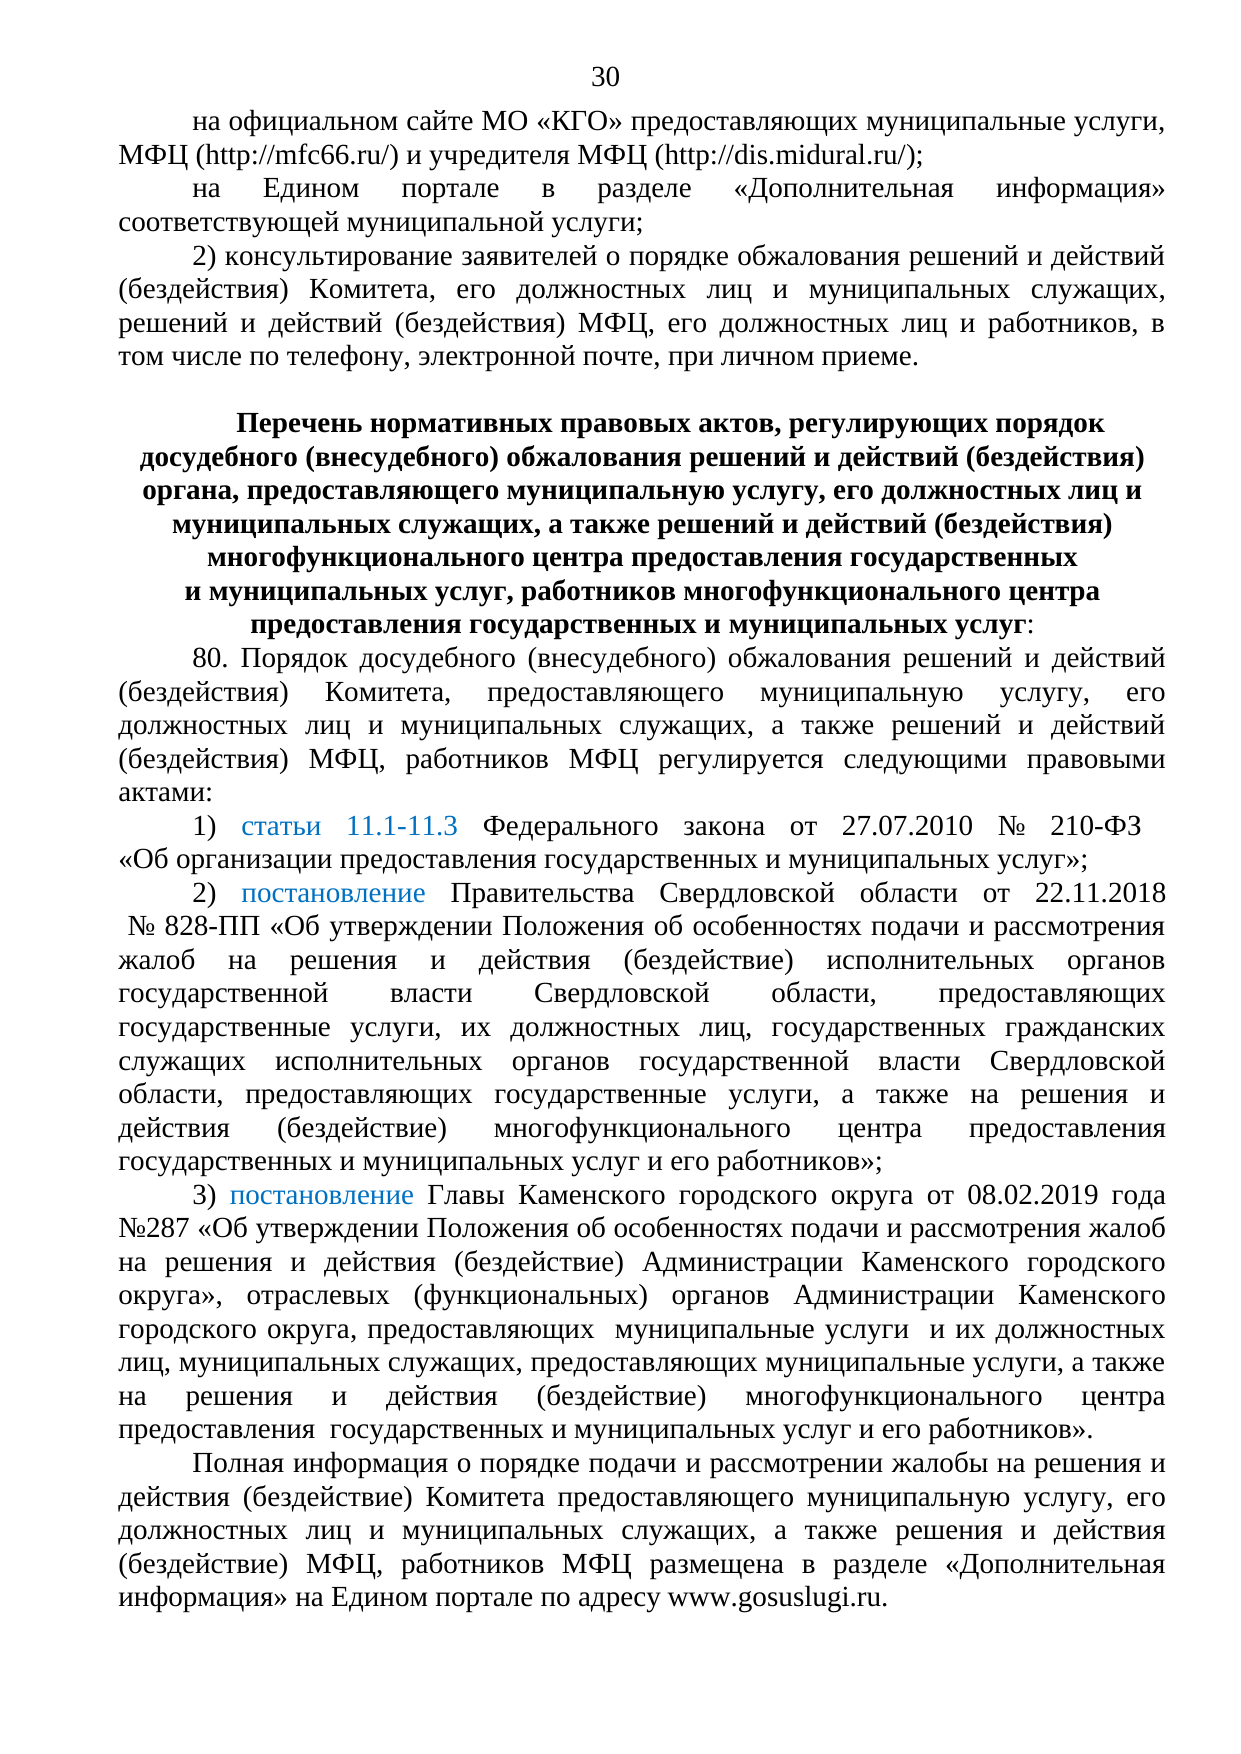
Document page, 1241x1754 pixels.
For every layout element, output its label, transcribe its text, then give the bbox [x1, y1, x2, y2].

text 3) постановление Главы Каменского городского округа от 08.02.2019 года №287 «Об утверждении Положения об особенностях подачи и рассмотрения жалоб на решения и действия (бездействие) Администрации Каменского городского округа», отраслевых (функциональных) органов Администрации Каменского городского округа, предоставляющих муниципальные услуги и их должностных лиц, муниципальных служащих, предоставляющих муниципальные услуги, а также на решения и действия (бездействие) многофункционального центра предоставления государственных и муниципальных услуг и его работников». [118, 1177, 1167, 1445]
text 2) постановление Правительства Свердловской области от 22.11.2018 № 828-ПП «Об утверждении Положения об особенностях подачи и рассмотрения жалоб на решения и действия (бездействие) исполнительных органов государственной власти Свердловской области, предоставляющих государственные услуги, их должностных лиц, государственных гражданских служащих исполнительных органов государственной власти Свердловской области, предоставляющих государственные услуги, а также на решения и действия (бездействие) многофункционального центра предоставления государственных и муниципальных услуг и его работников»; [118, 875, 1167, 1177]
text 1) статьи 11.1-11.3 Федерального закона от 27.07.2010 № 210-ФЗ «Об организации предоставления государственных и муниципальных услуг»; [118, 808, 1167, 875]
text 2) консультирование заявителей о порядке обжалования решений и действий (бездействия) Комитета, его должностных лиц и муниципальных служащих, решений и действий (бездействия) МФЦ, его должностных лиц и работников, в том числе по телефону, электронной почте, при личном приеме. [118, 238, 1167, 372]
text Полная информация о порядке подачи и рассмотрении жалобы на решения и действия (бездействие) Комитета предоставляющего муниципальную услугу, его должностных лиц и муниципальных служащих, а также решения и действия (бездействие) МФЦ, работников МФЦ размещена в разделе «Дополнительная информация» на Едином портале по адресу www.gosuslugi.ru. [118, 1445, 1167, 1613]
text Перечень нормативных правовых актов, регулирующих порядок досудебного (внесудебного) обжалования решений и действий (бездействия) органа, предоставляющего муниципальную услугу, его должностных лиц и муниципальных служащих, а также решений и действий (бездействия) многофункционального центра предоставления государственных и муниципальных услуг, работников многофункционального центра предоставления государственных и муниципальных услуг: [118, 405, 1167, 640]
text на официальном сайте МО «КГО» предоставляющих муниципальные услуги, МФЦ (http://mfc66.ru/) и учредителя МФЦ (http://dis.midural.ru/); [118, 103, 1167, 171]
text на Едином портале в разделе «Дополнительная информация» соответствующей муниципальной услуги; [118, 171, 1167, 238]
text 80. Порядок досудебного (внесудебного) обжалования решений и действий (бездействия) Комитета, предоставляющего муниципальную услугу, его должностных лиц и муниципальных служащих, а также решений и действий (бездействия) МФЦ, работников МФЦ регулируется следующими правовыми актами: [118, 640, 1167, 808]
